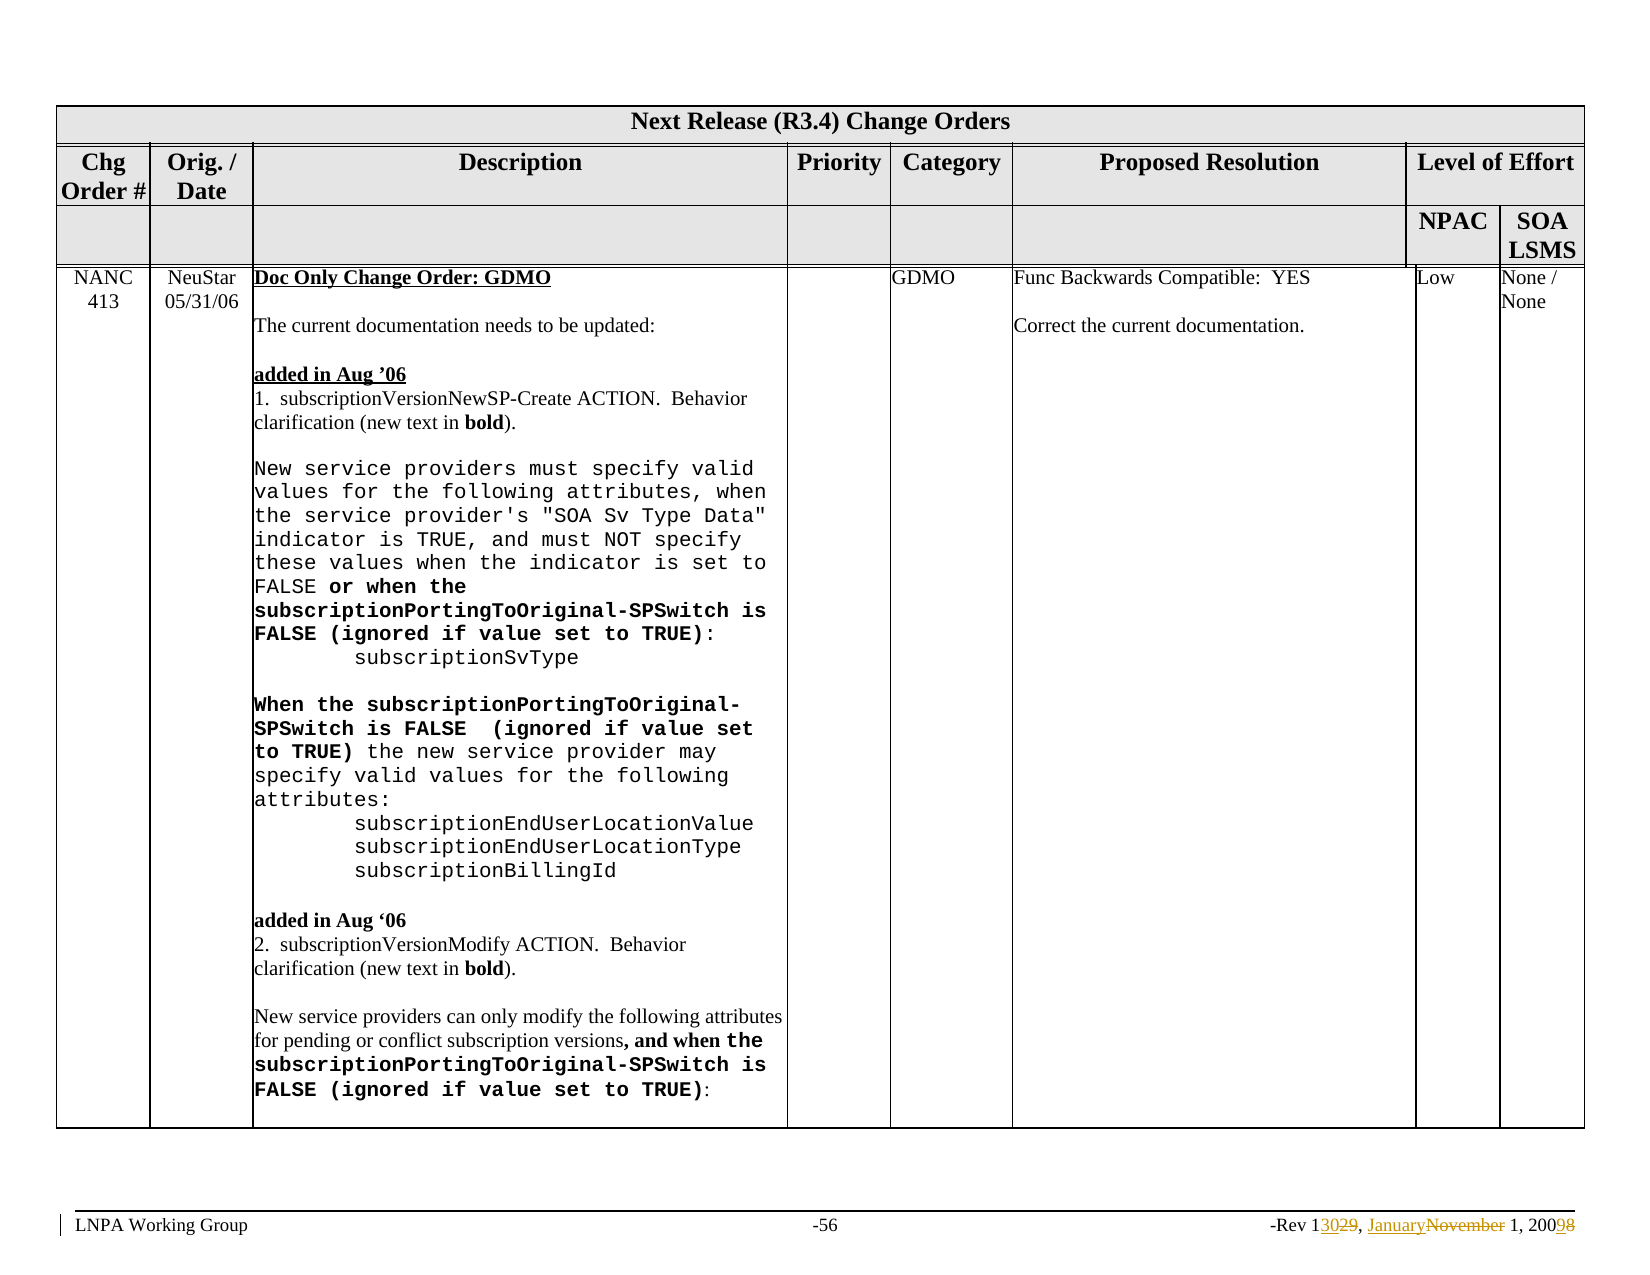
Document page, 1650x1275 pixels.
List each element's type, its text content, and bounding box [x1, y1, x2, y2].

table_header Next Release (R3.4) Change Orders [57, 107, 1584, 142]
table_cell None / None [1501, 268, 1584, 1127]
table_cell SOA LSMS [1501, 206, 1584, 264]
table_cell Func Backwards Compatible: YES Correct the current documentation. [1013, 268, 1415, 1127]
table_cell Description [254, 147, 787, 205]
table_cell Category [891, 147, 1012, 205]
table_cell [788, 268, 890, 1127]
table_cell [57, 206, 149, 264]
table_cell Priority [788, 147, 890, 205]
table_cell [788, 206, 890, 264]
table_cell Orig. / Date [151, 147, 252, 205]
table_cell NANC 413 [57, 268, 149, 1127]
table_cell [151, 206, 252, 264]
table_cell GDMO [891, 268, 1012, 1127]
table_cell Proposed Resolution [1013, 147, 1405, 205]
table_cell Low [1417, 268, 1499, 1127]
table_cell [1013, 206, 1405, 264]
table_cell Level of Effort [1407, 147, 1584, 205]
table_cell NeuStar 05/31/06 [151, 268, 252, 1127]
table_cell NPAC [1407, 206, 1499, 264]
table_cell [891, 206, 1012, 264]
table_cell Chg Order # [57, 147, 149, 205]
table_cell Doc Only Change Order: GDMO The current documentation needs to be updated: added in Aug ’06 1. subscriptionVersionNewSP-Create ACTION. Behavior clarification (new text in bold). New service providers must specify valid values for the following attributes, when the service provider's "SOA Sv Type Data" indicator is TRUE, and must NOT specify these values when the indicator is set to FALSE or when the subscriptionPortingToOriginal-SPSwitch is FALSE (ignored if value set to TRUE): subscriptionSvType When the subscriptionPortingToOriginal-SPSwitch is FALSE (ignored if value set to TRUE) the new service provider may specify valid values for the following attributes: subscriptionEndUserLocationValue subscriptionEndUserLocationType subscriptionBillingId added in Aug ‘06 2. subscriptionVersionModify ACTION. Behavior clarification (new text in bold). New service providers can only modify the following attributes for pending or conflict subscription versions, and when the subscriptionPortingToOriginal-SPSwitch is FALSE (ignored if value set to TRUE): [254, 268, 787, 1127]
table_cell [254, 206, 787, 264]
